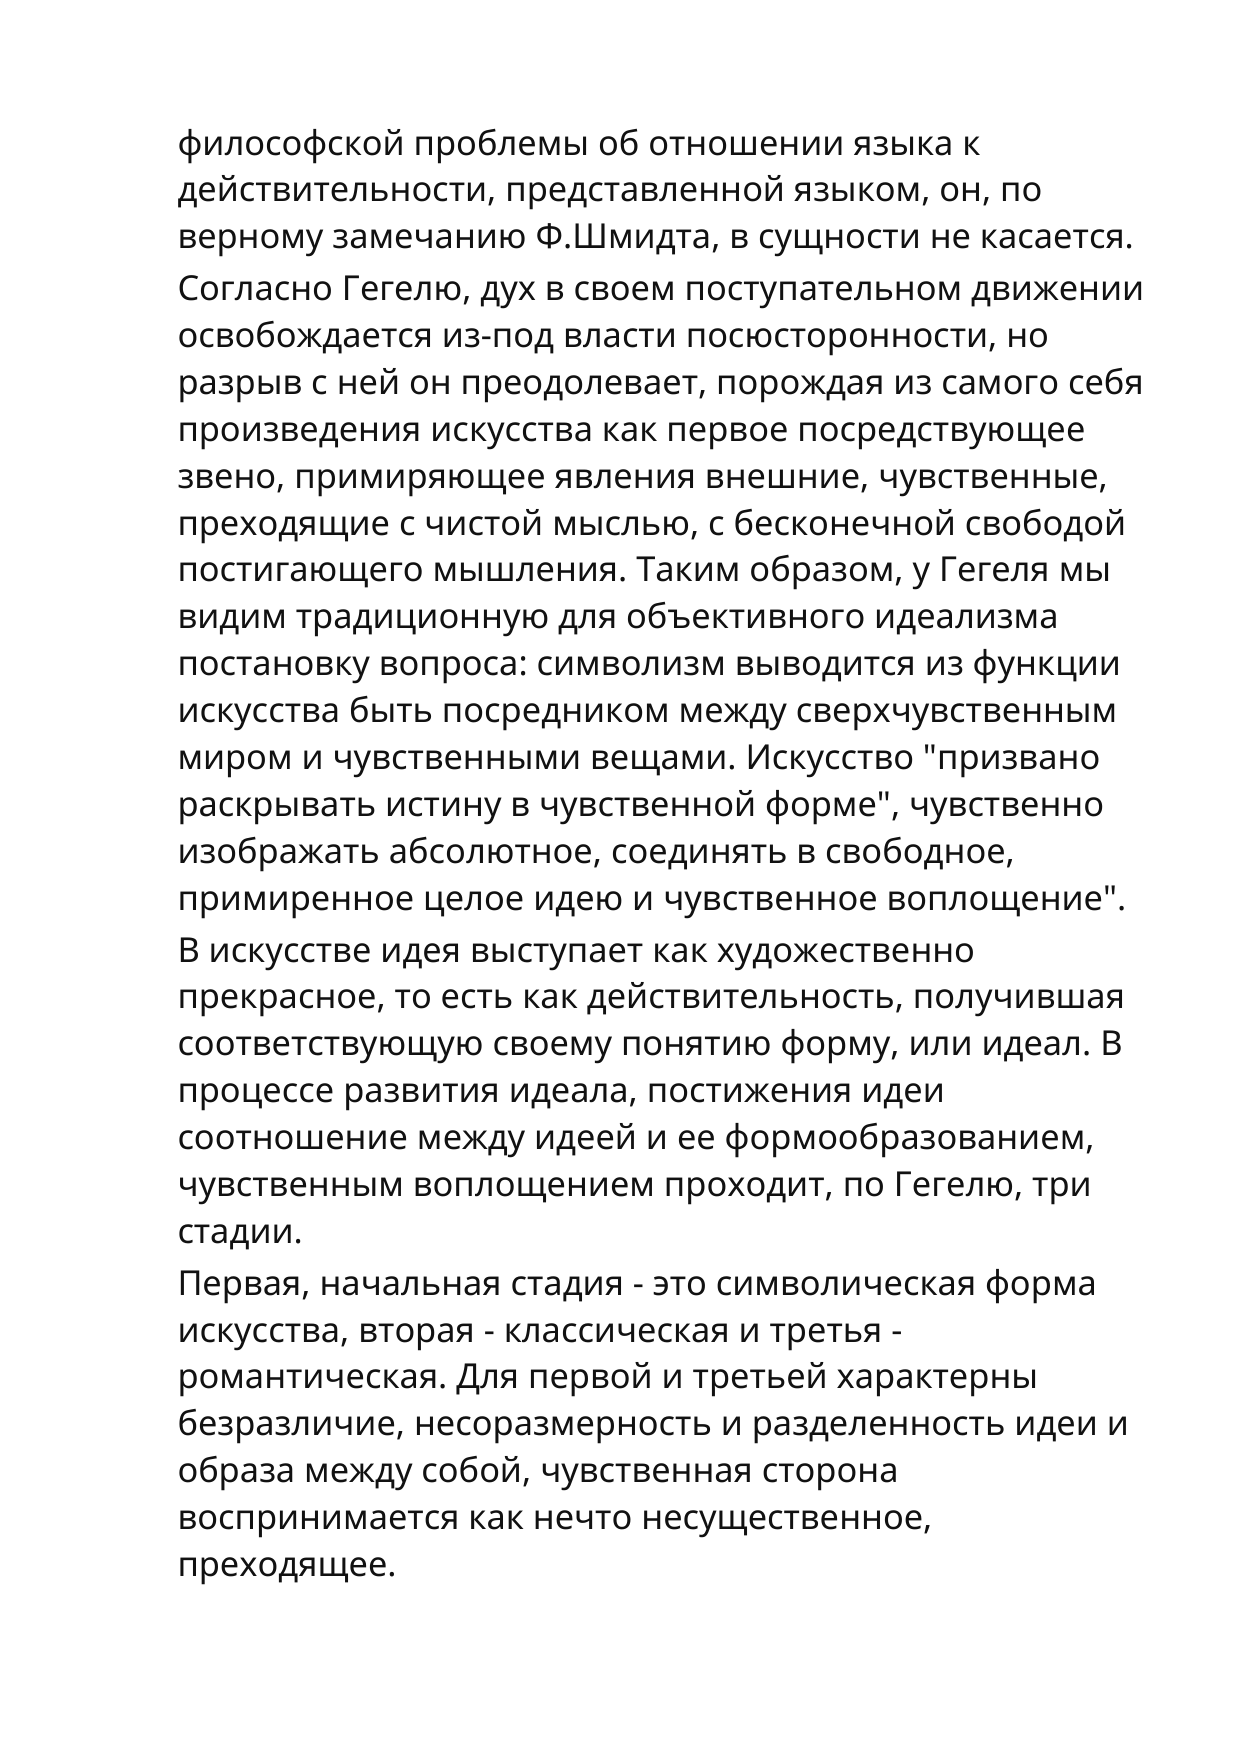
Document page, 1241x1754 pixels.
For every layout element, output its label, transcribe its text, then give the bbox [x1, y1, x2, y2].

text Согласно Гегелю, дух в своем поступательном движении освобождается из-под власти посюсторонности, но разрыв с ней он преодолевает, порождая из самого себя произведения искусства как первое посредствующее звено, примиряющее явления внешние, чувственные, преходящие с чистой мыслью, с бесконечной свободой постигающего мышления. Таким образом, у Гегеля мы видим традиционную для объективного идеализма постановку вопроса: символизм выводится из функции искусства быть посредником между сверхчувственным миром и чувственными вещами. Искусство "призвано раскрывать истину в чувственной форме", чувственно изображать абсолютное, соединять в свободное, примиренное целое идею и чувственное воплощение". [177, 264, 1152, 920]
text В искусстве идея выступает как художественно прекрасное, то есть как действительность, получившая соответствующую своему понятию форму, или идеал. В процессе развития идеала, постижения идеи соотношение между идеей и ее формообразованием, чувственным воплощением проходит, по Гегелю, три стадии. [177, 925, 1152, 1253]
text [177, 118, 1152, 259]
text Первая, начальная стадия - это символическая форма искусства, вторая - классическая и третья - романтическая. Для первой и третьей характерны безразличие, несоразмерность и разделенность идеи и образа между собой, чувственная сторона воспринимается как нечто несущественное, преходящее. [177, 1258, 1152, 1587]
